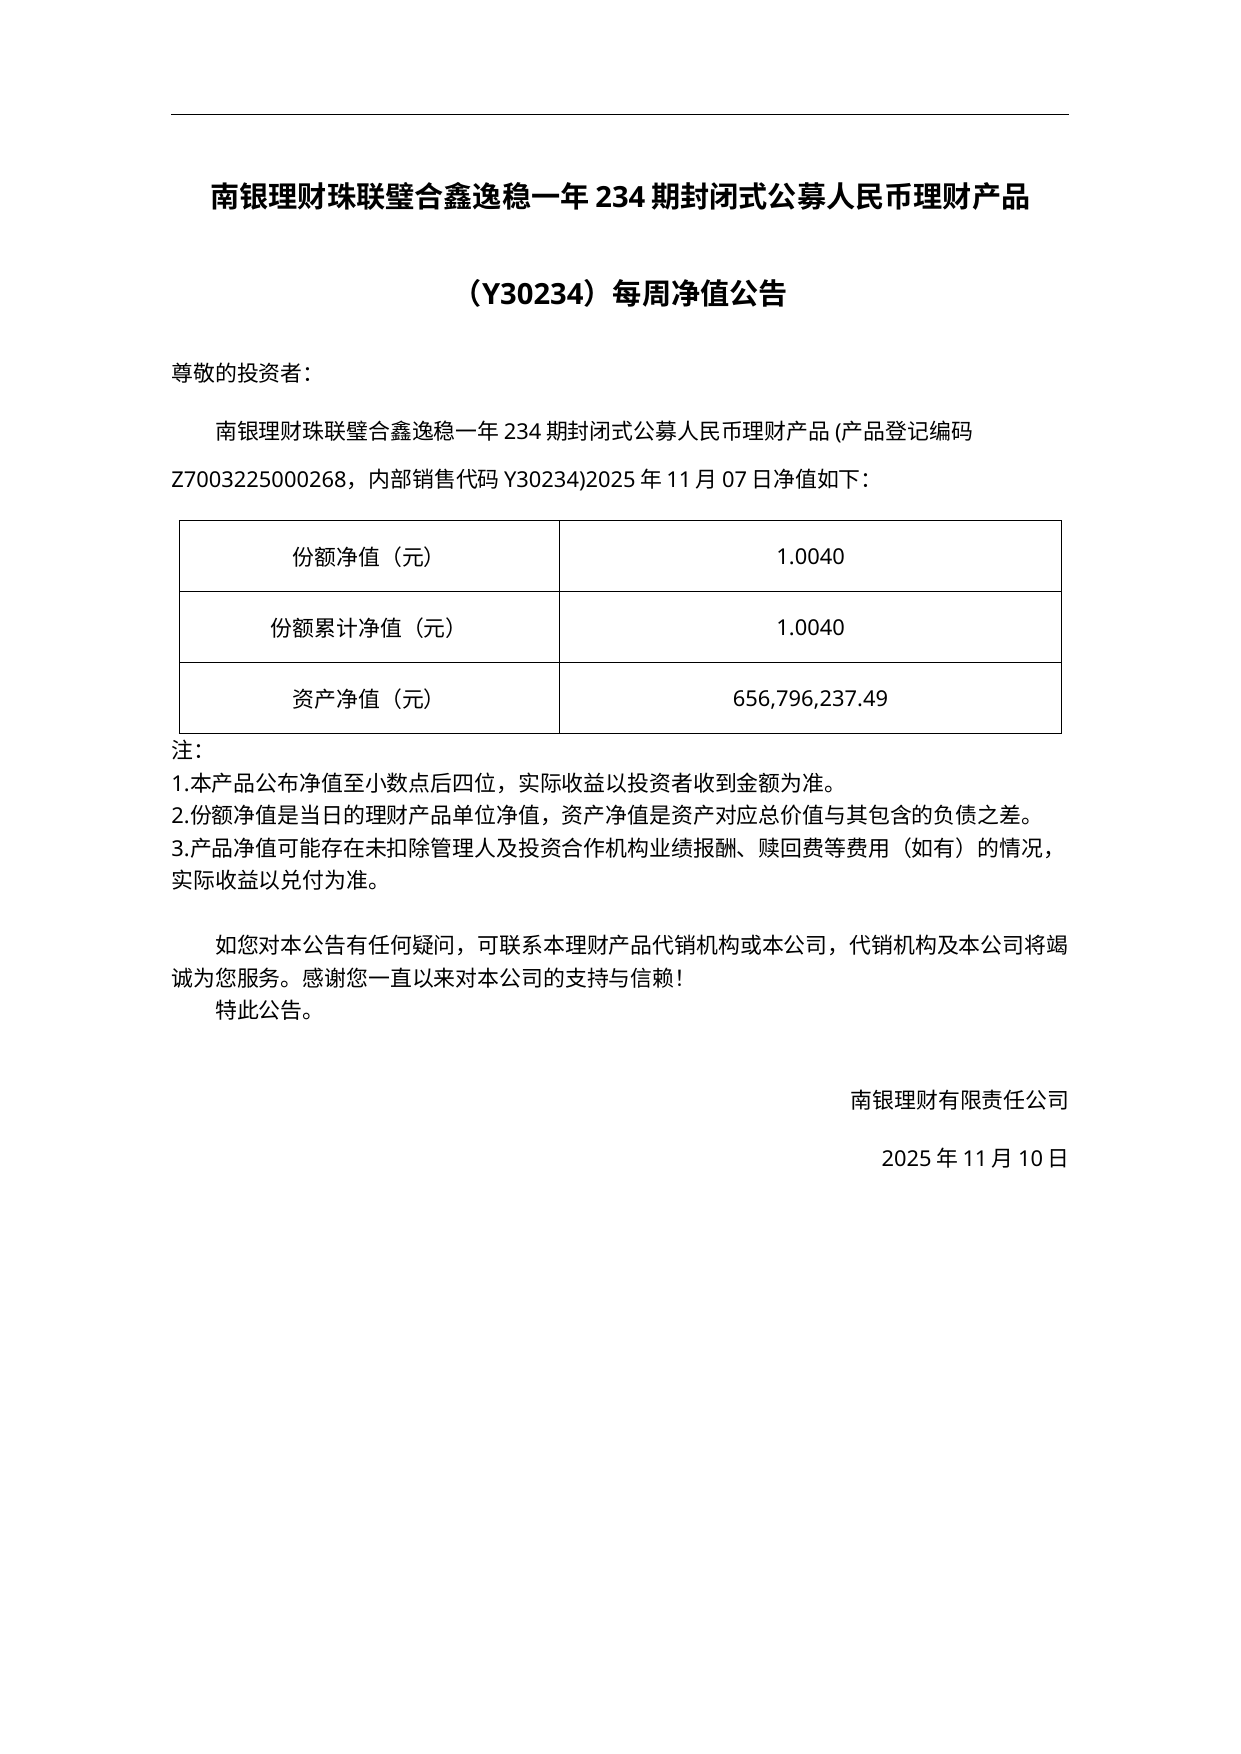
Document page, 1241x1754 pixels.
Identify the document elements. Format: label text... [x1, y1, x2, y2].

table_cell 份额累计净值（元） [180, 592, 559, 662]
text 南银理财有限责任公司 [171, 1082, 1069, 1115]
text 特此公告。 [171, 993, 1069, 1025]
text 注： [171, 733, 1069, 765]
table_cell 656,796,237.49 [560, 663, 1061, 733]
text 2025年11月10日 [171, 1140, 1069, 1173]
table_cell 资产净值（元） [180, 663, 559, 733]
text 尊敬的投资者： [171, 355, 1069, 388]
text 3.产品净值可能存在未扣除管理人及投资合作机构业绩报酬、赎回费等费用（如有）的情况，实际收益以兑付为准。 [171, 830, 1069, 895]
table_header 份额净值（元） [180, 521, 559, 591]
text 南银理财珠联璧合鑫逸稳一年234期封闭式公募人民币理财产品（Y30234）每周净值公告 [171, 162, 1069, 324]
text 1.本产品公布净值至小数点后四位，实际收益以投资者收到金额为准。 [171, 765, 1069, 798]
text 2.份额净值是当日的理财产品单位净值，资产净值是资产对应总价值与其包含的负债之差。 [171, 798, 1069, 830]
text 如您对本公告有任何疑问，可联系本理财产品代销机构或本公司，代销机构及本公司将竭诚为您服务。感谢您一直以来对本公司的支持与信赖！ [171, 928, 1069, 993]
table_cell 1.0040 [560, 592, 1061, 662]
table_header 1.0040 [560, 521, 1061, 591]
text 南银理财珠联璧合鑫逸稳一年234期封闭式公募人民币理财产品 (产品登记编码Z7003225000268，内部销售代码Y30234)2025年11月07日净值如下： [171, 413, 1069, 494]
